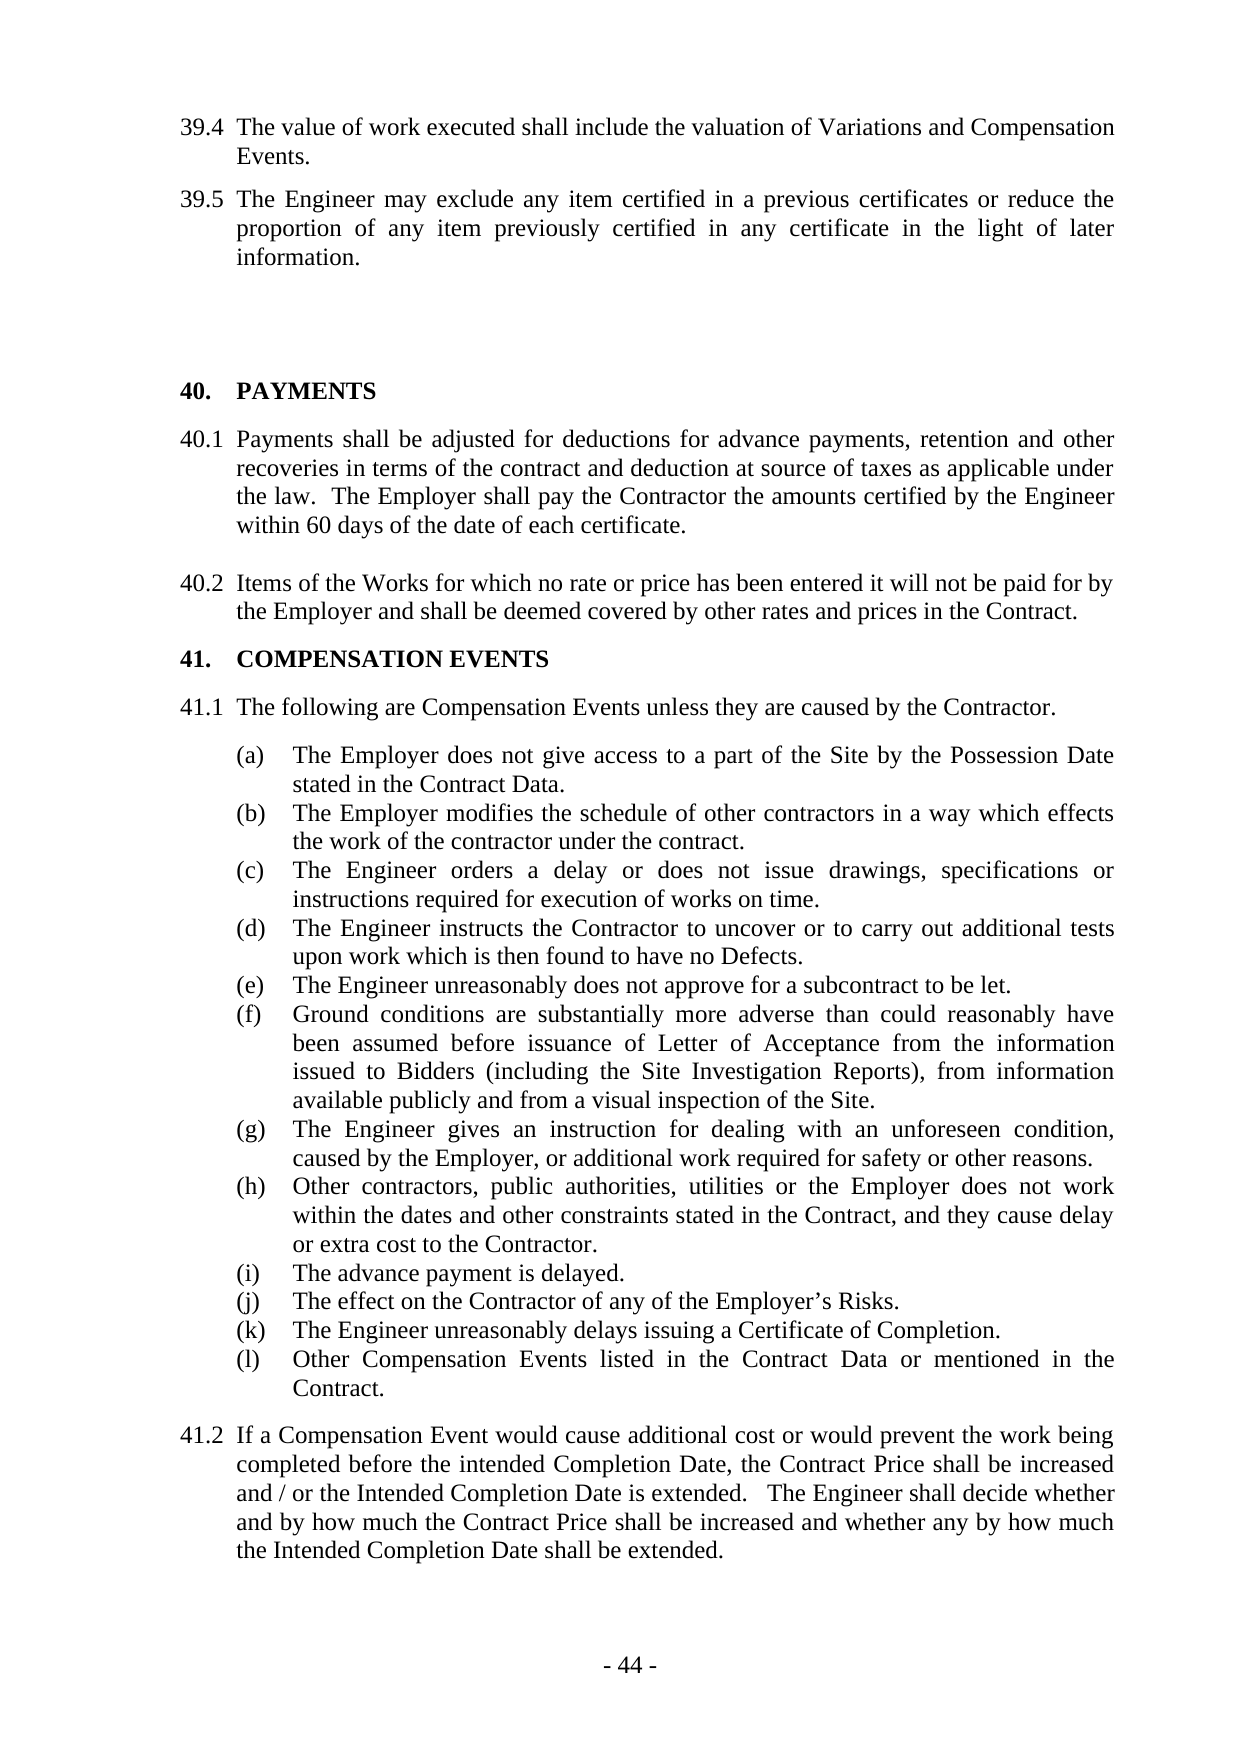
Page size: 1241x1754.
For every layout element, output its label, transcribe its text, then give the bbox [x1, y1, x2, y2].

list The Engineer may exclude any item certified in a previous certificates or reduce the proportion of any item previously certified in any certificate in the light of later information. [180, 184, 1115, 271]
list The Employer does not give access to a part of the Site by the Possession Date stated in the Contract Data. [236, 740, 1115, 798]
list The following are Compensation Events unless they are caused by the Contractor. [180, 692, 1115, 721]
list The advance payment is delayed. [236, 1258, 1115, 1286]
list The effect on the Contractor of any of the Employer’s Risks. [236, 1286, 1115, 1315]
list Other Compensation Events listed in the Contract Data or mentioned in the Contract. [236, 1344, 1115, 1401]
list The Engineer instructs the Contractor to uncover or to carry out additional tests upon work which is then found to have no Defects. [236, 913, 1115, 970]
list Payments shall be adjusted for deductions for advance payments, retention and other recoveries in terms of the contract and deduction at source of taxes as applicable under the law. The Employer shall pay the Contractor the amounts certified by the Engineer within 60 days of the date of each certificate. [180, 424, 1115, 539]
list Items of the Works for which no rate or price has been entered it will not be paid for by the Employer and shall be deemed covered by other rates and prices in the Contract. [180, 568, 1115, 625]
list The Engineer unreasonably delays issuing a Certificate of Completion. [236, 1315, 1115, 1344]
list Ground conditions are substantially more adverse than could reasonably have been assumed before issuance of Letter of Acceptance from the information issued to Bidders (including the Site Investigation Reports), from information available publicly and from a visual inspection of the Site. [236, 999, 1115, 1114]
list The Engineer gives an instruction for dealing with an unforeseen condition, caused by the Employer, or additional work required for safety or other reasons. [236, 1114, 1115, 1171]
text 40. PAYMENTS [180, 376, 1115, 405]
list The Engineer orders a delay or does not issue drawings, specifications or instructions required for execution of works on time. [236, 855, 1115, 913]
list If a Compensation Event would cause additional cost or would prevent the work being completed before the intended Completion Date, the Contract Price shall be increased and / or the Intended Completion Date is extended. The Engineer shall decide whether and by how much the Contract Price shall be increased and whether any by how much the Intended Completion Date shall be extended. [180, 1421, 1115, 1564]
list Other contractors, public authorities, utilities or the Employer does not work within the dates and other constraints stated in the Contract, and they cause delay or extra cost to the Contractor. [236, 1171, 1115, 1258]
list The Employer modifies the schedule of other contractors in a way which effects the work of the contractor under the contract. [236, 798, 1115, 855]
list COMPENSATION EVENTS [180, 644, 1115, 673]
list The value of work executed shall include the valuation of Variations and Compensation Events. [180, 112, 1115, 170]
list The Engineer unreasonably does not approve for a subcontract to be let. [236, 970, 1115, 999]
